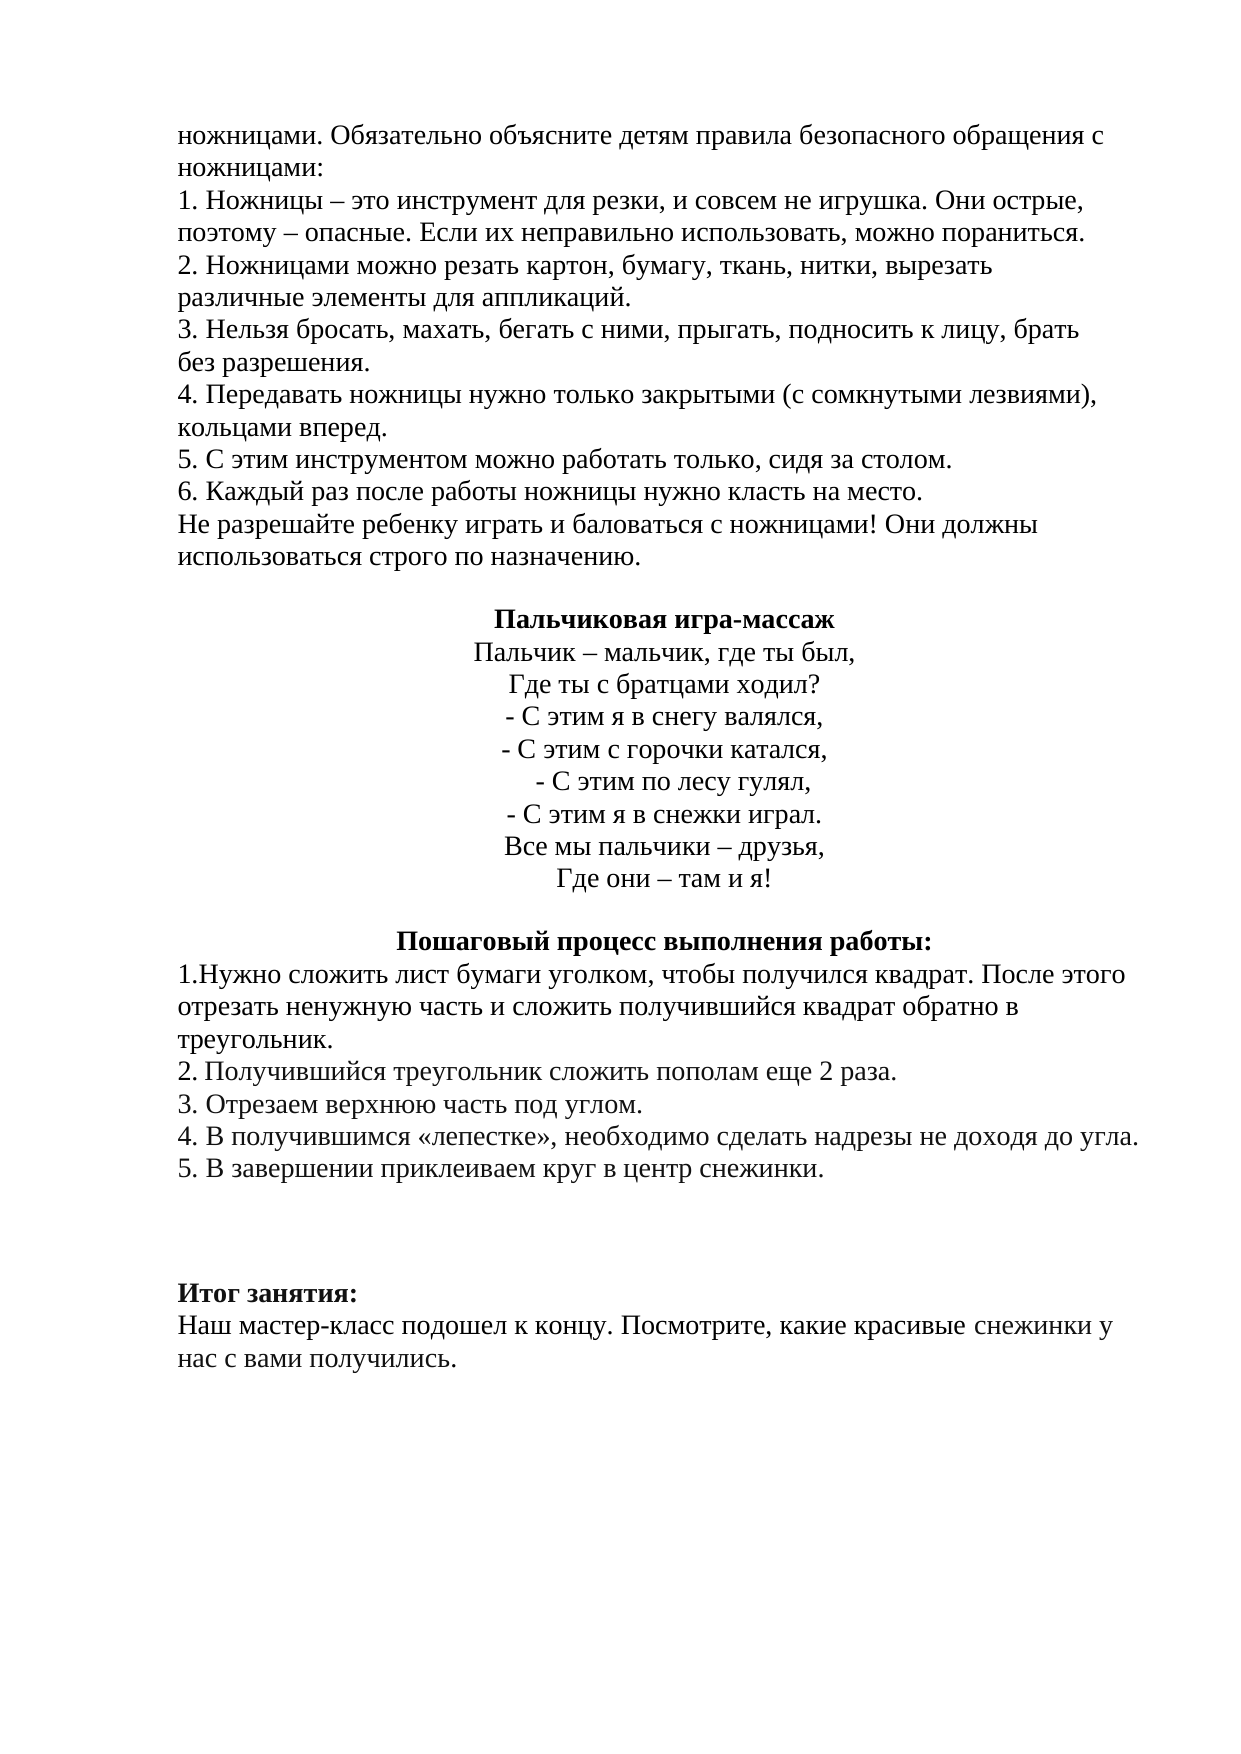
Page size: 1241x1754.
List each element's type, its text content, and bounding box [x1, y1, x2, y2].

text кольцами вперед. [177, 410, 1152, 442]
text Не разрешайте ребенку играть и баловаться с ножницами! Они должны [177, 507, 1152, 539]
text различные элементы для аппликаций. [177, 280, 1152, 312]
text - С этим по лесу гулял, [472, 764, 1152, 797]
text Пальчиковая игра-массаж [177, 602, 1152, 635]
text поэтому – опасные. Если их неправильно использовать, можно пораниться. [177, 215, 1152, 248]
text Итог занятия: [177, 1276, 1152, 1308]
text 2. Получившийся треугольник сложить пополам еще 2 раза. [177, 1054, 1152, 1087]
text 3. Нельзя бросать, махать, бегать с ними, прыгать, подносить к лицу, брать [177, 312, 1152, 345]
text Наш мастер-класс подошел к концу. Посмотрите, какие красивые снежинки у нас с вами получились. [177, 1308, 1152, 1373]
text 4. Передавать ножницы нужно только закрытыми (с сомкнутыми лезвиями), [177, 377, 1152, 410]
text 3. Отрезаем верхнюю часть под углом. [177, 1087, 1152, 1119]
text 2. Ножницами можно резать картон, бумагу, ткань, нитки, вырезать [177, 248, 1152, 280]
text без разрешения. [177, 345, 1152, 377]
text 1. Ножницы – это инструмент для резки, и совсем не игрушка. Они острые, [177, 183, 1152, 215]
text Где они – там и я! [177, 861, 1152, 894]
text 1.Нужно сложить лист бумаги уголком, чтобы получился квадрат. После этого отрезать ненужную часть и сложить получившийся квадрат обратно в треугольник. [177, 957, 1152, 1054]
text - С этим с горочки катался, [177, 732, 1152, 764]
text Пошаговый процесс выполнения работы: [177, 924, 1152, 957]
text использоваться строго по назначению. [177, 539, 1152, 572]
text ножницами. Обязательно объясните детям правила безопасного обращения с [177, 118, 1152, 151]
text Где ты с братцами ходил? [177, 667, 1152, 699]
text 4. В получившимся «лепестке», необходимо сделать надрезы не доходя до угла. [177, 1119, 1152, 1152]
text 5. В завершении приклеиваем круг в центр снежинки. [177, 1152, 1152, 1184]
text 6. Каждый раз после работы ножницы нужно класть на место. [177, 474, 1152, 507]
text Все мы пальчики – друзья, [177, 829, 1152, 861]
text ножницами: [177, 151, 1152, 183]
text - С этим я в снежки играл. [177, 797, 1152, 829]
text - С этим я в снегу валялся, [177, 699, 1152, 732]
text Пальчик – мальчик, где ты был, [177, 635, 1152, 667]
text 5. С этим инструментом можно работать только, сидя за столом. [177, 442, 1152, 474]
